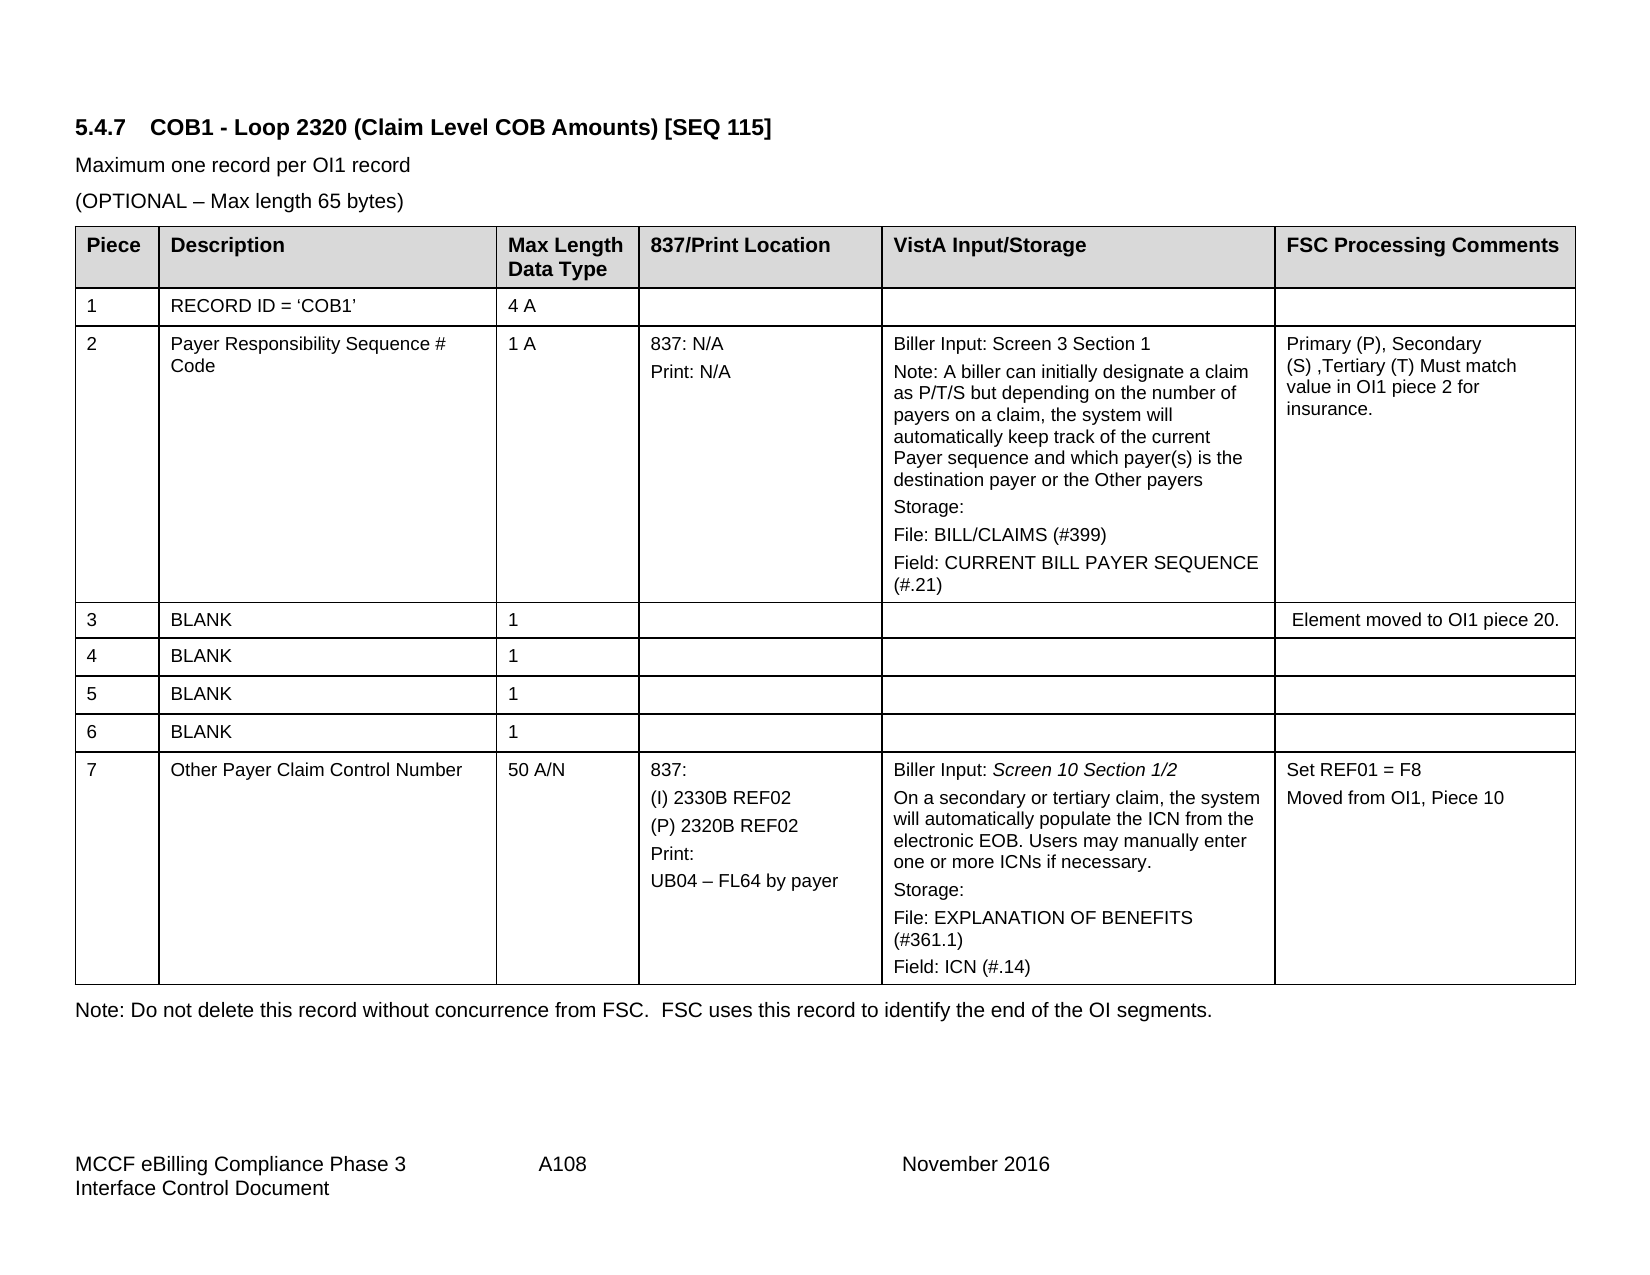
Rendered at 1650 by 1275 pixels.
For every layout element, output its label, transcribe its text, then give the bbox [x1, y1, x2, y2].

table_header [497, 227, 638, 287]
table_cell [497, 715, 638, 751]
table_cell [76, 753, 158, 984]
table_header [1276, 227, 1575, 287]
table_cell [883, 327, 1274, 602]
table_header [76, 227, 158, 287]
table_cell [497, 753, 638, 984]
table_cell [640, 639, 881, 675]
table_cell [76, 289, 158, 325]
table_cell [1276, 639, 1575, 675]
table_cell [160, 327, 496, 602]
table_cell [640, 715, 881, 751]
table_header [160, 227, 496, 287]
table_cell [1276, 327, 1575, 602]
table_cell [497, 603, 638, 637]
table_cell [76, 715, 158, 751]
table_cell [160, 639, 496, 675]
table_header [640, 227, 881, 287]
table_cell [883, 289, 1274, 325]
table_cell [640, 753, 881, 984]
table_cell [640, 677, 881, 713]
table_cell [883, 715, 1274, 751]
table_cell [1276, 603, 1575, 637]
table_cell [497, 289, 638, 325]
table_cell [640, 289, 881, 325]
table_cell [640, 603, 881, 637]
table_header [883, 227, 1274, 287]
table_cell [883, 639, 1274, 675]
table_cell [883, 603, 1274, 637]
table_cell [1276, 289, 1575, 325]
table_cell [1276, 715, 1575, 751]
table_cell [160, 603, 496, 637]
text Note: Do not delete this record without concurrence from FSC. FSC uses this record to identify the end of the OI segments. [75, 998, 1575, 1022]
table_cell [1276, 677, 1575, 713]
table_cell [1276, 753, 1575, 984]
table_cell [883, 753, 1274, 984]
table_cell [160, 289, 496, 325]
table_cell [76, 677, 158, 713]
text (OPTIONAL – Max length 65 bytes) [75, 189, 1575, 213]
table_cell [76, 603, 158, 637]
text Maximum one record per OI1 record [75, 153, 1575, 177]
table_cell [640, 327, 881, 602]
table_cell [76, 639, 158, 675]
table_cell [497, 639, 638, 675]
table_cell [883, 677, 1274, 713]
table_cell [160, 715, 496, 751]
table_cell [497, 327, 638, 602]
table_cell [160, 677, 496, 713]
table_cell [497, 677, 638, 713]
subtitle COB1 - Loop 2320 (Claim Level COB Amounts) [SEQ 115] [75, 114, 1575, 140]
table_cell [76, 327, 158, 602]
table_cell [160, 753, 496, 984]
